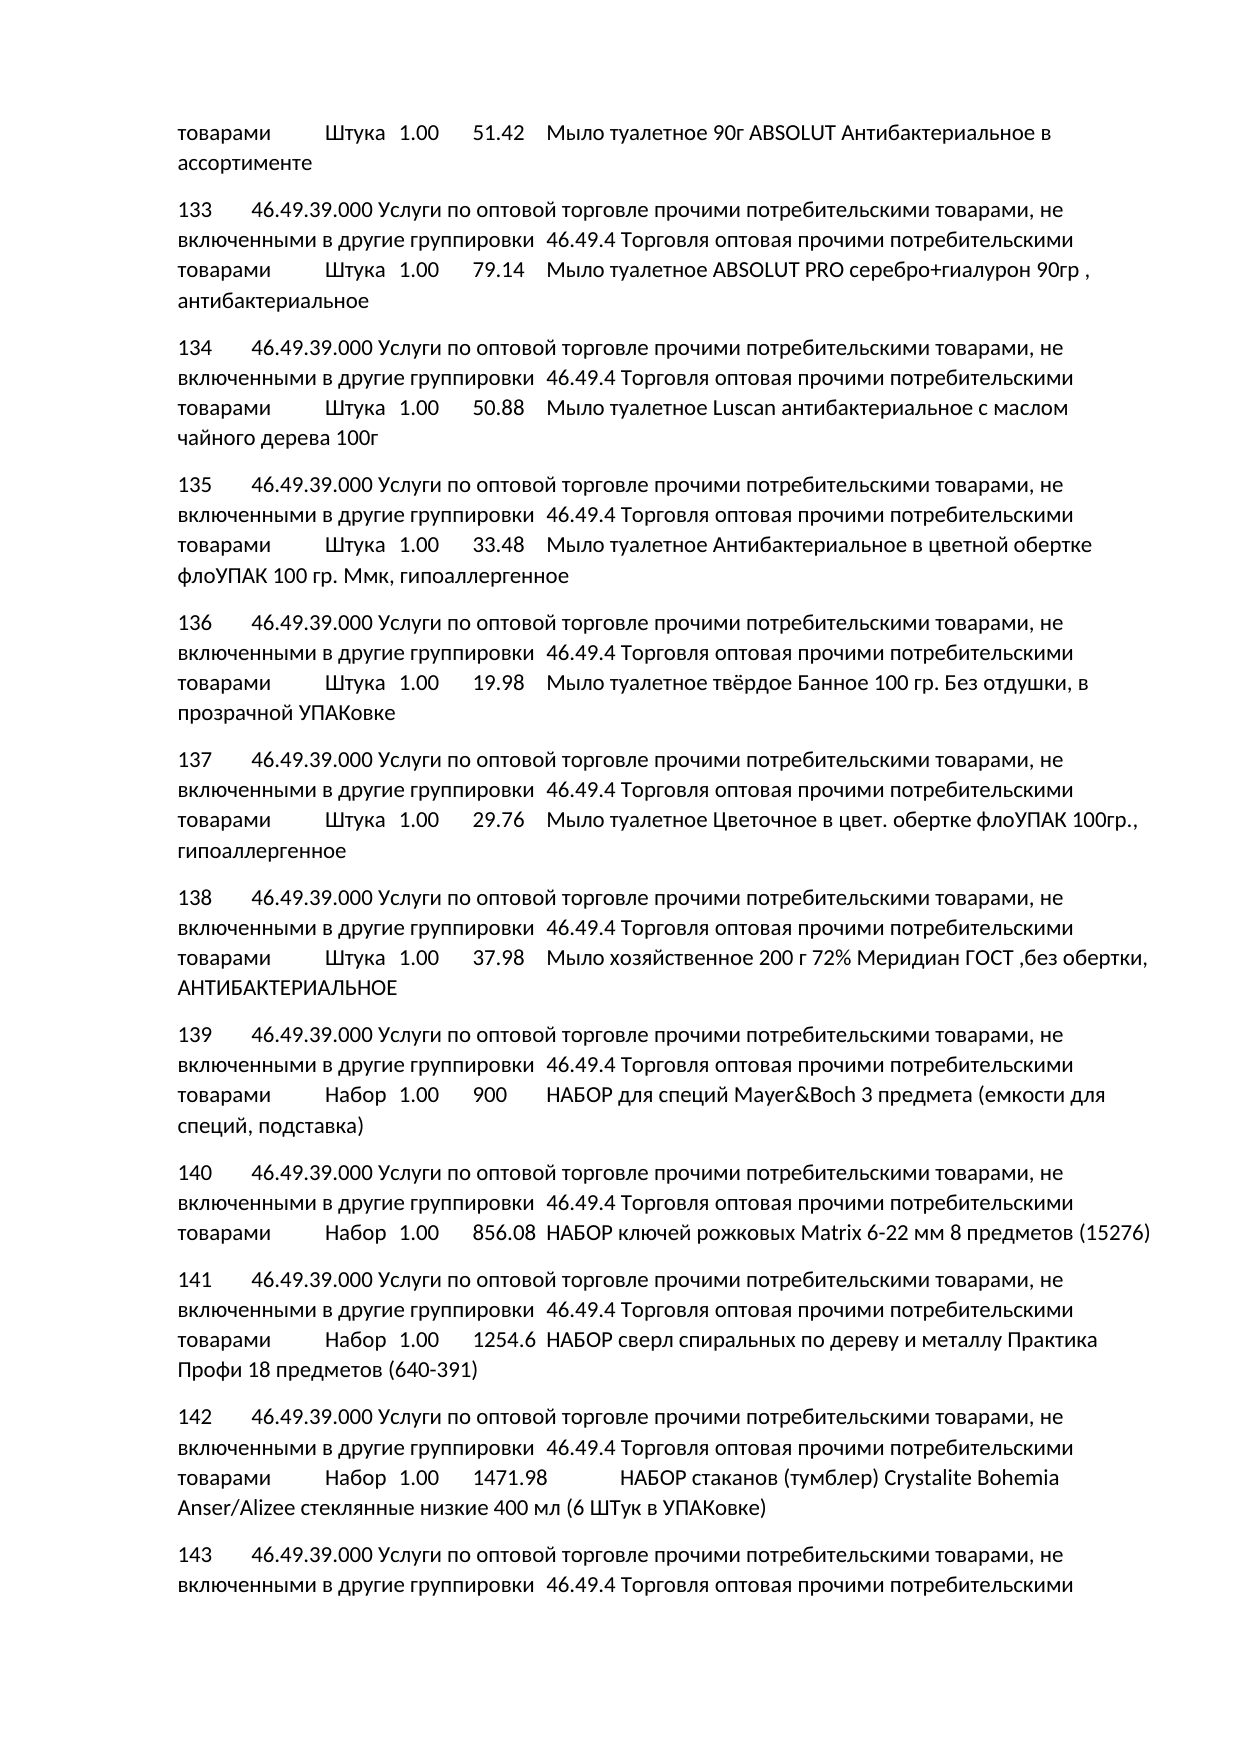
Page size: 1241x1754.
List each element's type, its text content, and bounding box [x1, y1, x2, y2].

text 134 46.49.39.000 Услуги по оптовой торговле прочими потребительскими товарами, не включенными в другие группировки 46.49.4 Торговля оптовая прочими потребительскими товарами Штука 1.00 50.88 Мыло туалетное Luscan антибактериальное с маслом чайного дерева 100г [177, 333, 1152, 451]
text 136 46.49.39.000 Услуги по оптовой торговле прочими потребительскими товарами, не включенными в другие группировки 46.49.4 Торговля оптовая прочими потребительскими товарами Штука 1.00 19.98 Мыло туалетное твёрдое Банное 100 гр. Без отдушки, в прозрачной УПАКовке [177, 608, 1152, 726]
text 139 46.49.39.000 Услуги по оптовой торговле прочими потребительскими товарами, не включенными в другие группировки 46.49.4 Торговля оптовая прочими потребительскими товарами Набор 1.00 900 НАБОР для специй Mayer&Boch 3 предмета (емкости для специй, подставка) [177, 1020, 1152, 1139]
text 140 46.49.39.000 Услуги по оптовой торговле прочими потребительскими товарами, не включенными в другие группировки 46.49.4 Торговля оптовая прочими потребительскими товарами Набор 1.00 856.08 НАБОР ключей рожковых Matrix 6-22 мм 8 предметов (15276) [177, 1158, 1152, 1246]
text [177, 118, 1152, 176]
text 133 46.49.39.000 Услуги по оптовой торговле прочими потребительскими товарами, не включенными в другие группировки 46.49.4 Торговля оптовая прочими потребительскими товарами Штука 1.00 79.14 Мыло туалетное ABSOLUT PRO серебро+гиалурон 90гр , антибактериальное [177, 195, 1152, 314]
text 137 46.49.39.000 Услуги по оптовой торговле прочими потребительскими товарами, не включенными в другие группировки 46.49.4 Торговля оптовая прочими потребительскими товарами Штука 1.00 29.76 Мыло туалетное Цветочное в цвет. обертке флоУПАК 100гр., гипоаллергенное [177, 745, 1152, 864]
text 138 46.49.39.000 Услуги по оптовой торговле прочими потребительскими товарами, не включенными в другие группировки 46.49.4 Торговля оптовая прочими потребительскими товарами Штука 1.00 37.98 Мыло хозяйственное 200 г 72% Меридиан ГОСТ ,без обертки, АНТИБАКТЕРИАЛЬНОЕ [177, 883, 1152, 1001]
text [177, 1540, 1152, 1598]
text 135 46.49.39.000 Услуги по оптовой торговле прочими потребительскими товарами, не включенными в другие группировки 46.49.4 Торговля оптовая прочими потребительскими товарами Штука 1.00 33.48 Мыло туалетное Антибактериальное в цветной обертке флоУПАК 100 гр. Ммк, гипоаллергенное [177, 470, 1152, 589]
text 141 46.49.39.000 Услуги по оптовой торговле прочими потребительскими товарами, не включенными в другие группировки 46.49.4 Торговля оптовая прочими потребительскими товарами Набор 1.00 1254.6 НАБОР сверл спиральных по дереву и металлу Практика Профи 18 предметов (640-391) [177, 1265, 1152, 1384]
text 142 46.49.39.000 Услуги по оптовой торговле прочими потребительскими товарами, не включенными в другие группировки 46.49.4 Торговля оптовая прочими потребительскими товарами Набор 1.00 1471.98 НАБОР стаканов (тумблер) Crystalite Bohemia Anser/Alizee стеклянные низкие 400 мл (6 ШТук в УПАКовке) [177, 1402, 1152, 1521]
